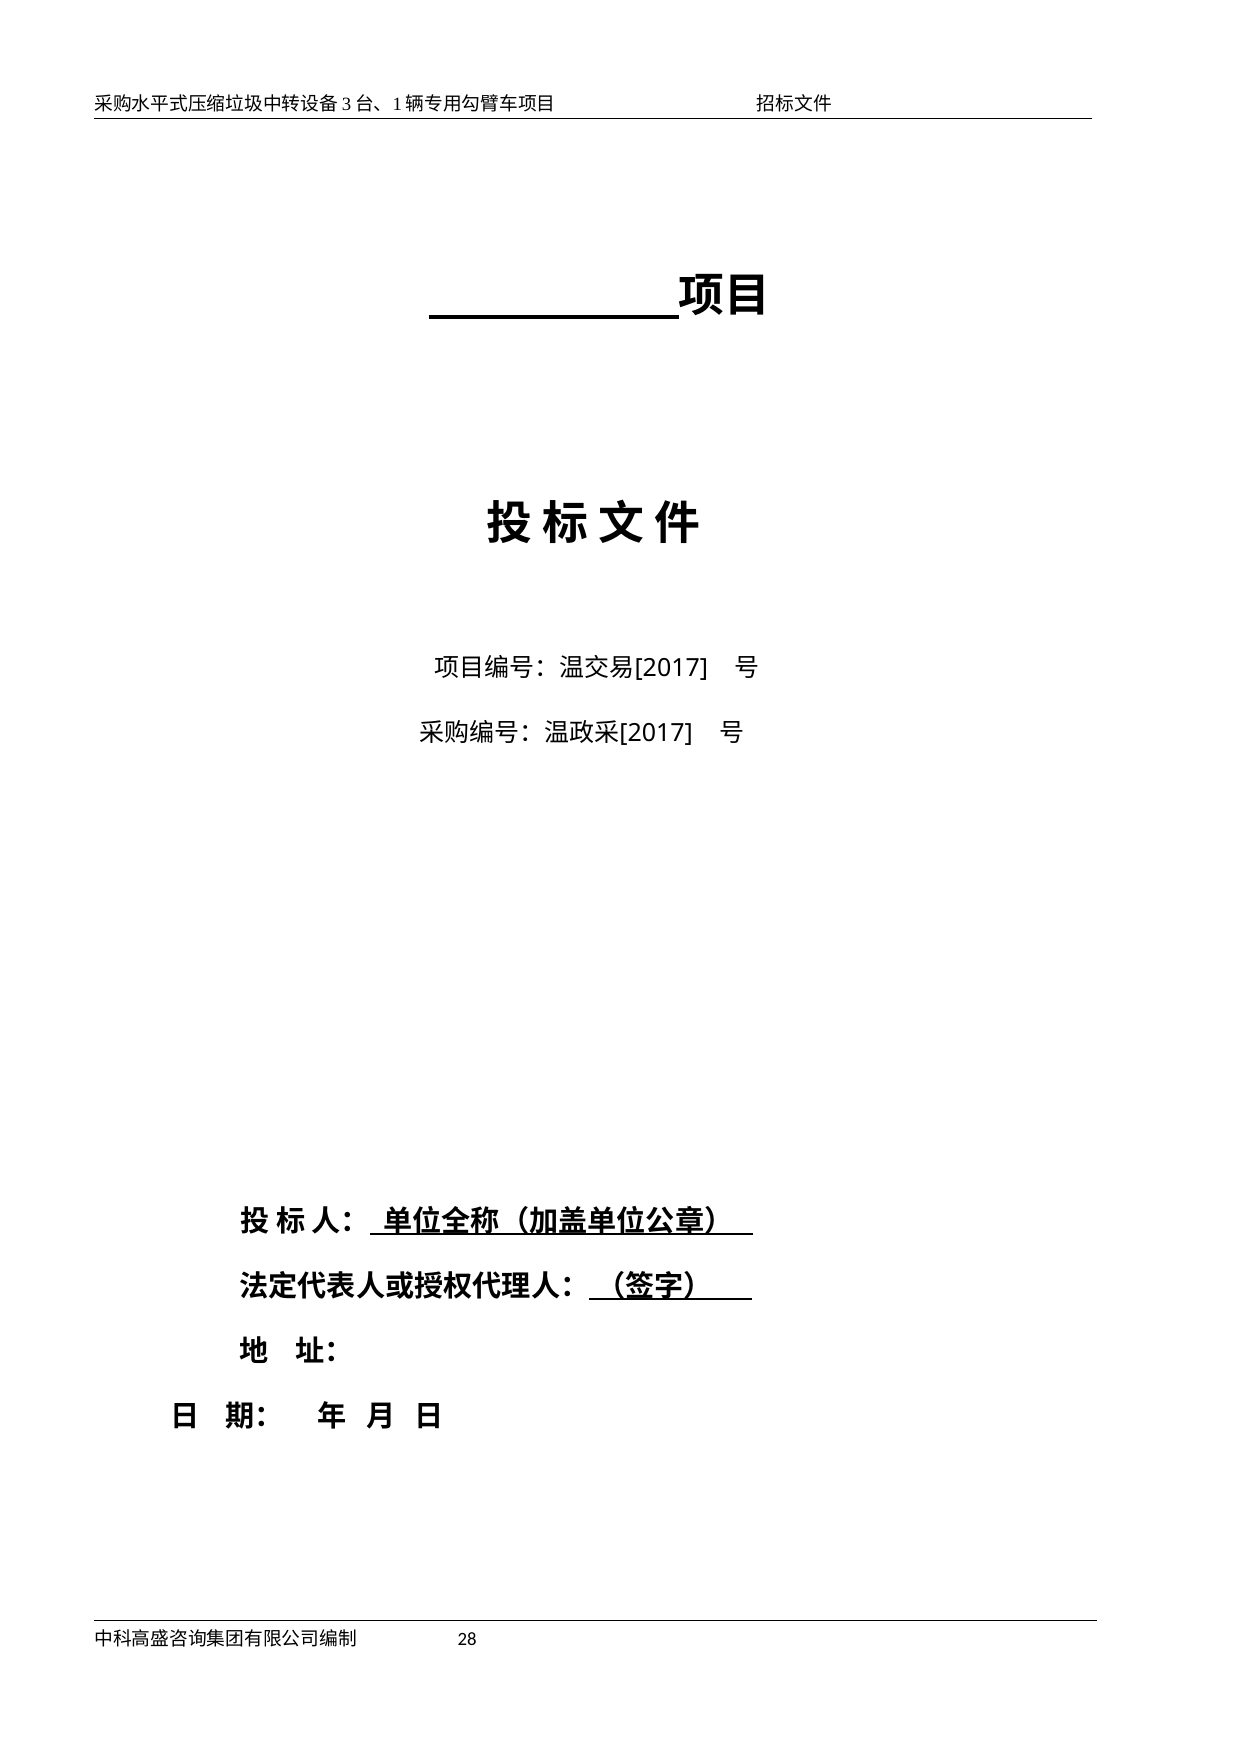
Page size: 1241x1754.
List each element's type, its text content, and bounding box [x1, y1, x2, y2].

text 投 标 人： 单位全称（加盖单位公章） [94, 1186, 1092, 1251]
text 日 期： 年 月 日 [94, 1381, 1092, 1446]
text 地 址： [94, 1316, 1092, 1381]
text 采购编号：温政采[2017] 号 [94, 698, 1092, 763]
text 法定代表人或授权代理人： （签字） [94, 1251, 1092, 1316]
text 投 标 文 件 [94, 471, 1092, 568]
text 项目编号：温交易[2017] 号 [94, 633, 1092, 698]
text 项目 [94, 243, 1092, 341]
